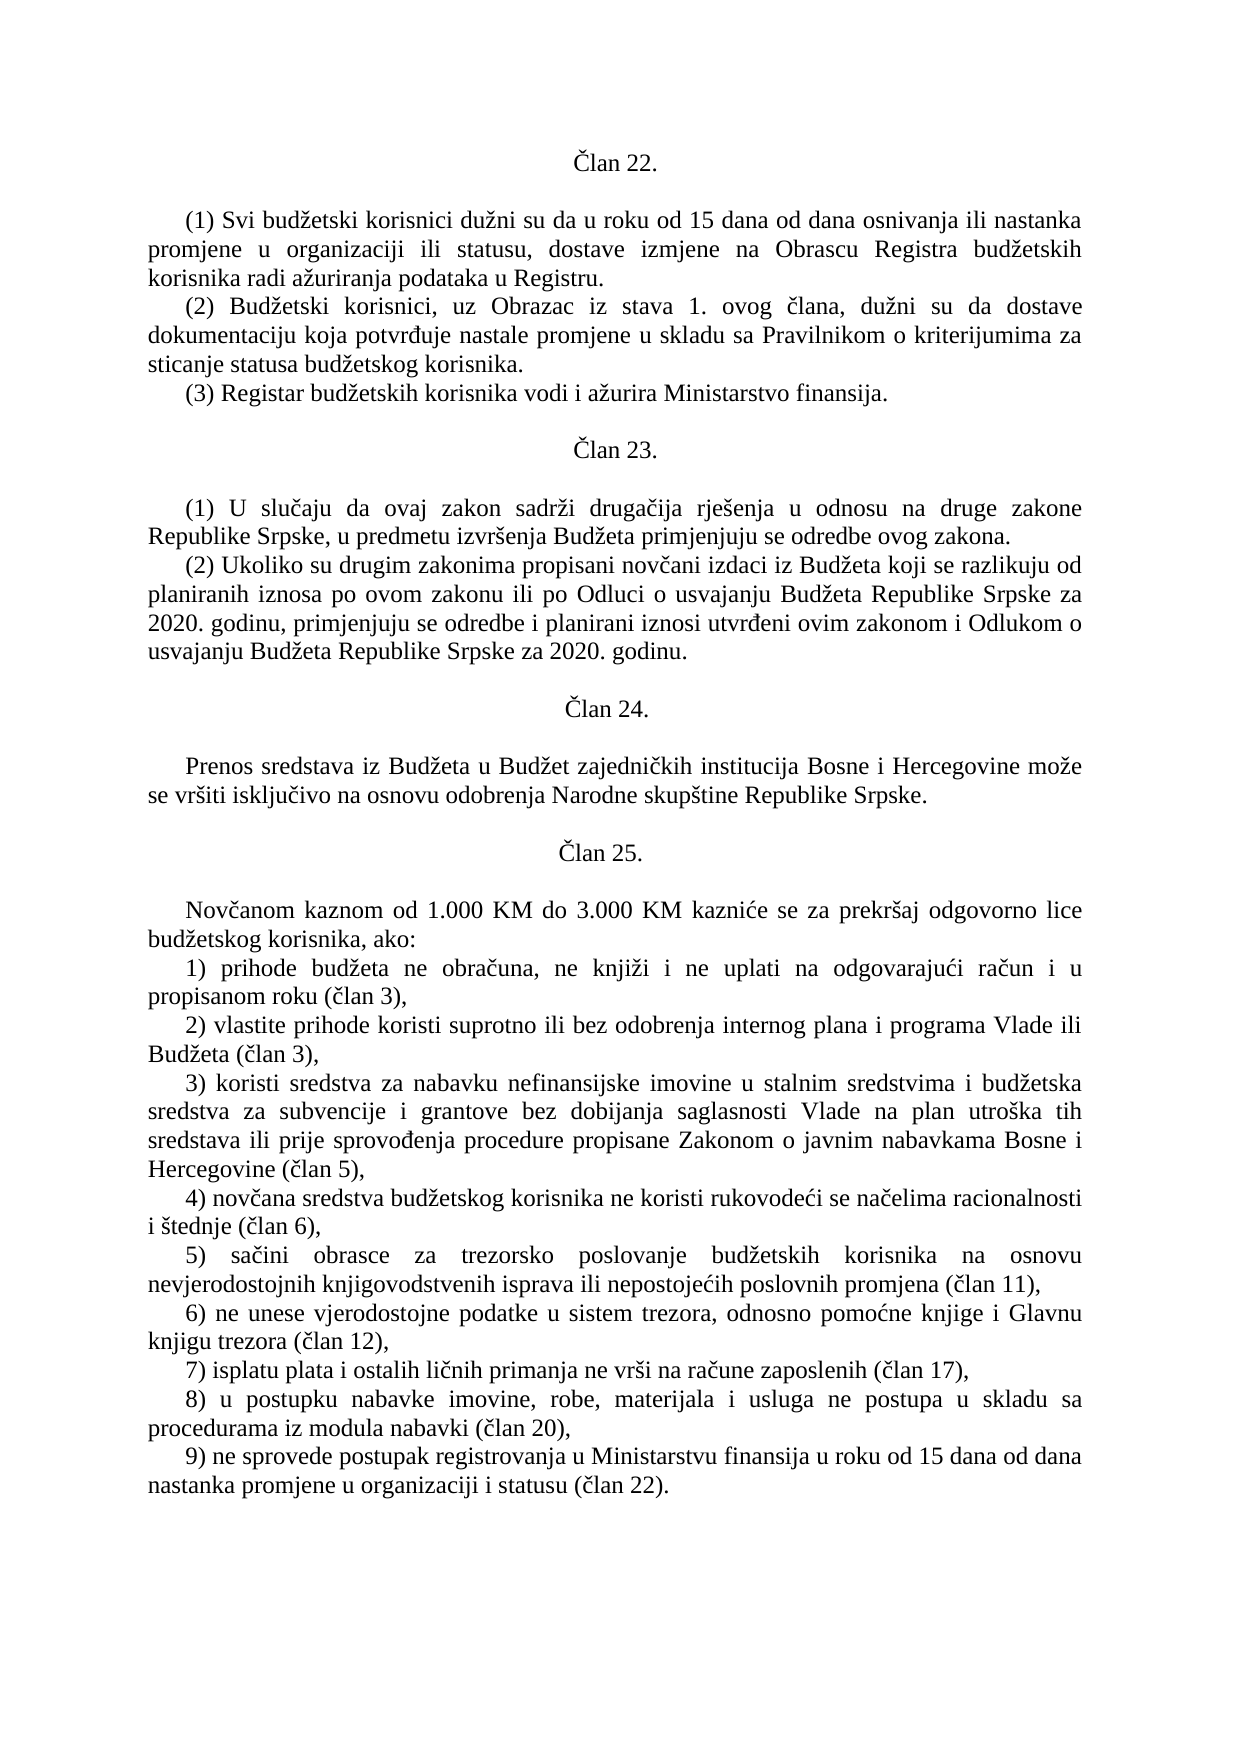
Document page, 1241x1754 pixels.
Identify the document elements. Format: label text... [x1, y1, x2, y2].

text Član 23. [148, 435, 1083, 464]
text 6) ne unese vjerodostojne podatke u sistem trezora, odnosno pomoćne knjige i Glavnu knjigu trezora (član 12), [148, 1298, 1083, 1355]
text Član 25. [148, 838, 1083, 866]
text 5) sačini obrasce za trezorsko poslovanje budžetskih korisnika na osnovu nevjerodostojnih knjigovodstvenih isprava ili nepostojećih poslovnih promjena (član 11), [148, 1240, 1083, 1298]
text 9) ne sprovede postupak registrovanja u Ministarstvu finansija u roku od 15 dana od dana nastanka promjene u organizaciji i statusu (član 22). [148, 1441, 1083, 1499]
text (3) Registar budžetskih korisnika vodi i ažurira Ministarstvo finansija. [148, 378, 1083, 406]
text Novčanom kaznom od 1.000 KM do 3.000 KM kazniće se za prekršaj odgovorno lice budžetskog korisnika, ako: [148, 895, 1083, 953]
text 2) vlastite prihode koristi suprotno ili bez odobrenja internog plana i programa Vlade ili Budžeta (član 3), [148, 1010, 1083, 1068]
text (1) Svi budžetski korisnici dužni su da u roku od 15 dana od dana osnivanja ili nastanka promjene u organizaciji ili statusu, dostave izmjene na Obrascu Registra budžetskih korisnika radi ažuriranja podataka u Registru. [148, 205, 1083, 291]
text (2) Budžetski korisnici, uz Obrazac iz stava 1. ovog člana, dužni su da dostave dokumentaciju koja potvrđuje nastale promjene u skladu sa Pravilnikom o kriterijumima za sticanje statusa budžetskog korisnika. [148, 291, 1083, 378]
text (1) U slučaju da ovaj zakon sadrži drugačija rješenja u odnosu na druge zakone Republike Srpske, u predmetu izvršenja Budžeta primjenjuju se odredbe ovog zakona. [148, 493, 1083, 550]
text 4) novčana sredstva budžetskog korisnika ne koristi rukovodeći se načelima racionalnosti i štednje (član 6), [148, 1183, 1083, 1240]
text Član 22. [148, 148, 1083, 176]
text 3) koristi sredstva za nabavku nefinansijske imovine u stalnim sredstvima i budžetska sredstva za subvencije i grantove bez dobijanja saglasnosti Vlade na plan utroška tih sredstava ili prije sprovođenja procedure propisane Zakonom o javnim nabavkama Bosne i Hercegovine (član 5), [148, 1068, 1083, 1183]
text 1) prihode budžeta ne obračuna, ne knjiži i ne uplati na odgovarajući račun i u propisanom roku (član 3), [148, 953, 1083, 1010]
text Član 24. [148, 694, 1083, 723]
text 7) isplatu plata i ostalih ličnih primanja ne vrši na račune zaposlenih (član 17), [148, 1355, 1083, 1384]
text (2) Ukoliko su drugim zakonima propisani novčani izdaci iz Budžeta koji se razlikuju od planiranih iznosa po ovom zakonu ili po Odluci o usvajanju Budžeta Republike Srpske za 2020. godinu, primjenjuju se odredbe i planirani iznosi utvrđeni ovim zakonom i Odlukom o usvajanju Budžeta Republike Srpske za 2020. godinu. [148, 550, 1083, 665]
text Prenos sredstava iz Budžeta u Budžet zajedničkih institucija Bosne i Hercegovine može se vršiti isključivo na osnovu odobrenja Narodne skupštine Republike Srpske. [148, 751, 1083, 809]
text 8) u postupku nabavke imovine, robe, materijala i usluga ne postupa u skladu sa procedurama iz modula nabavki (član 20), [148, 1384, 1083, 1441]
